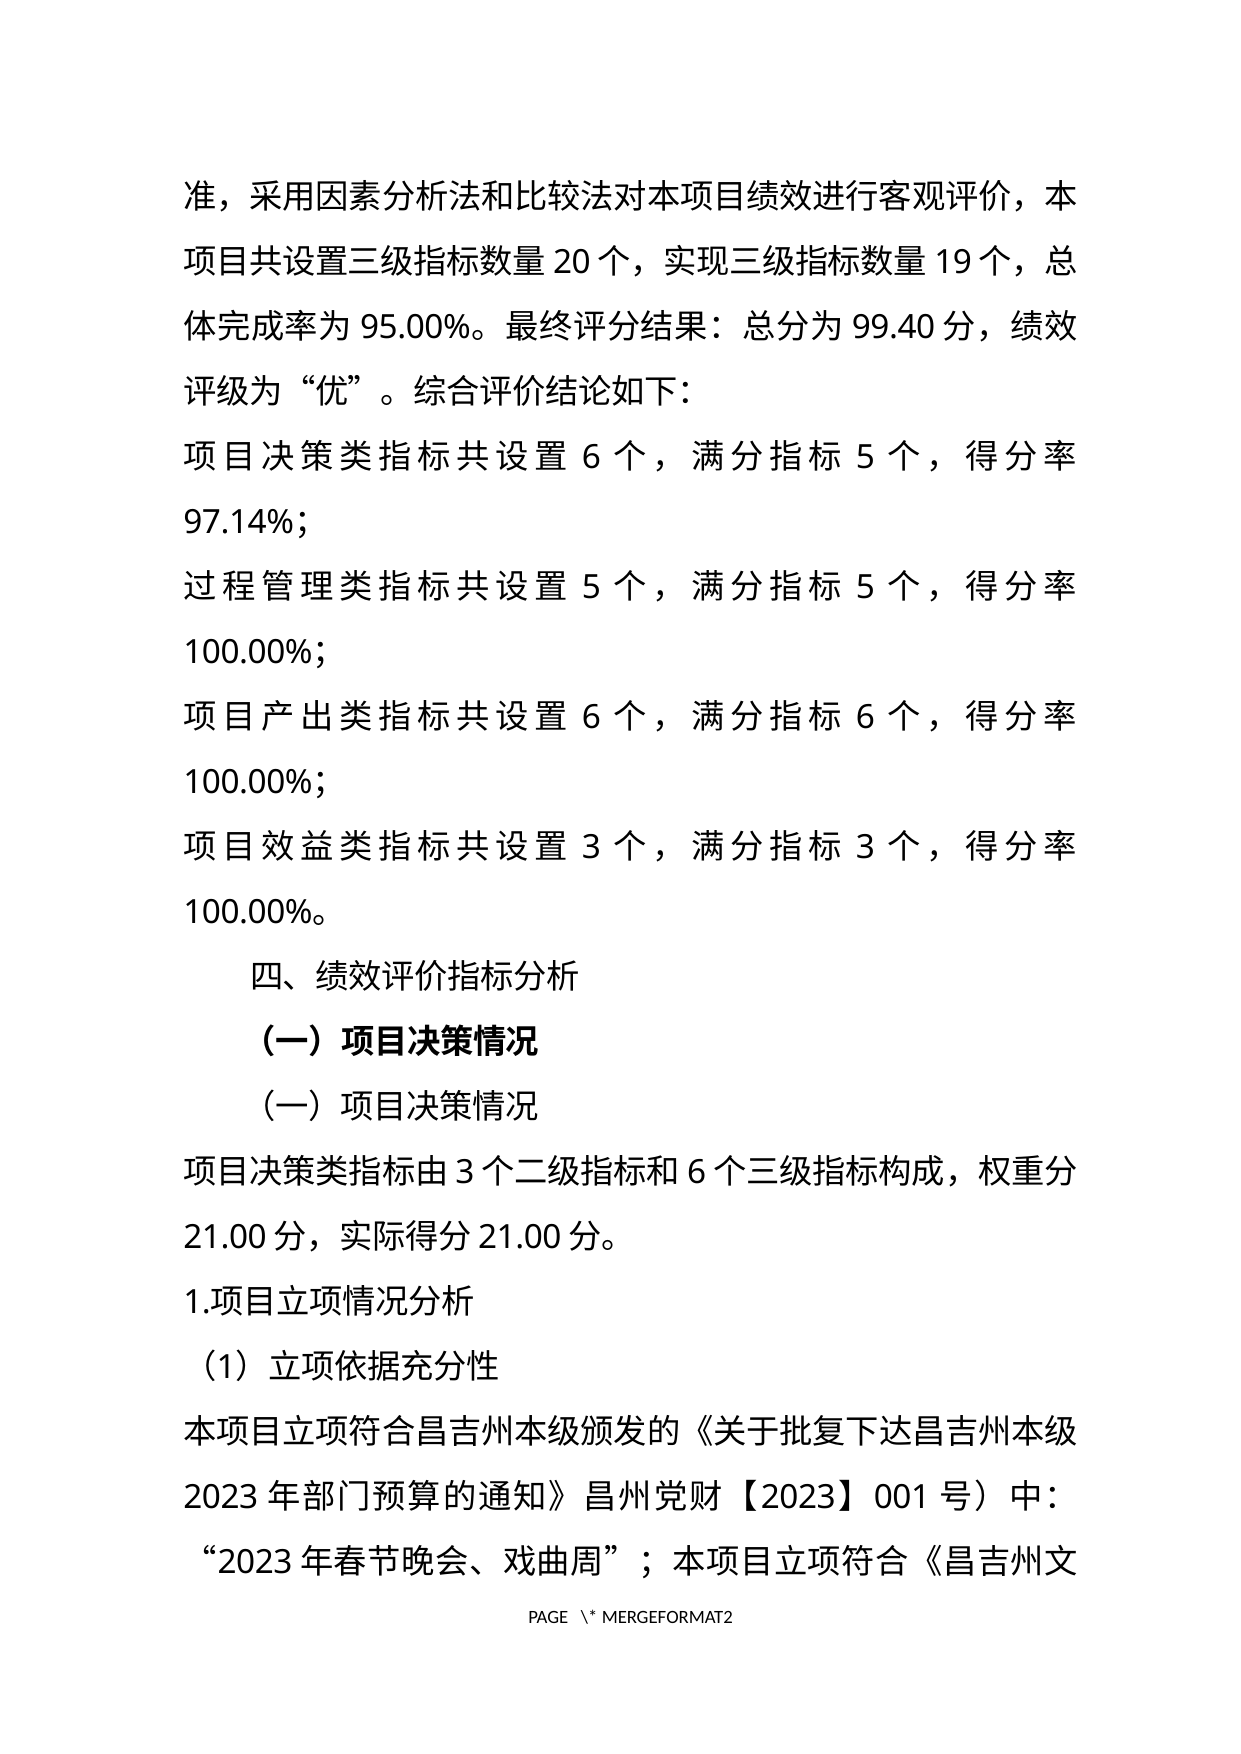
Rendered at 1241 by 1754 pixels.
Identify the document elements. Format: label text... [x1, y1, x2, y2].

text （一）项目决策情况 [183, 1007, 1078, 1072]
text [183, 162, 1078, 942]
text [183, 1072, 1078, 1592]
text 四、绩效评价指标分析 [183, 942, 1078, 1007]
